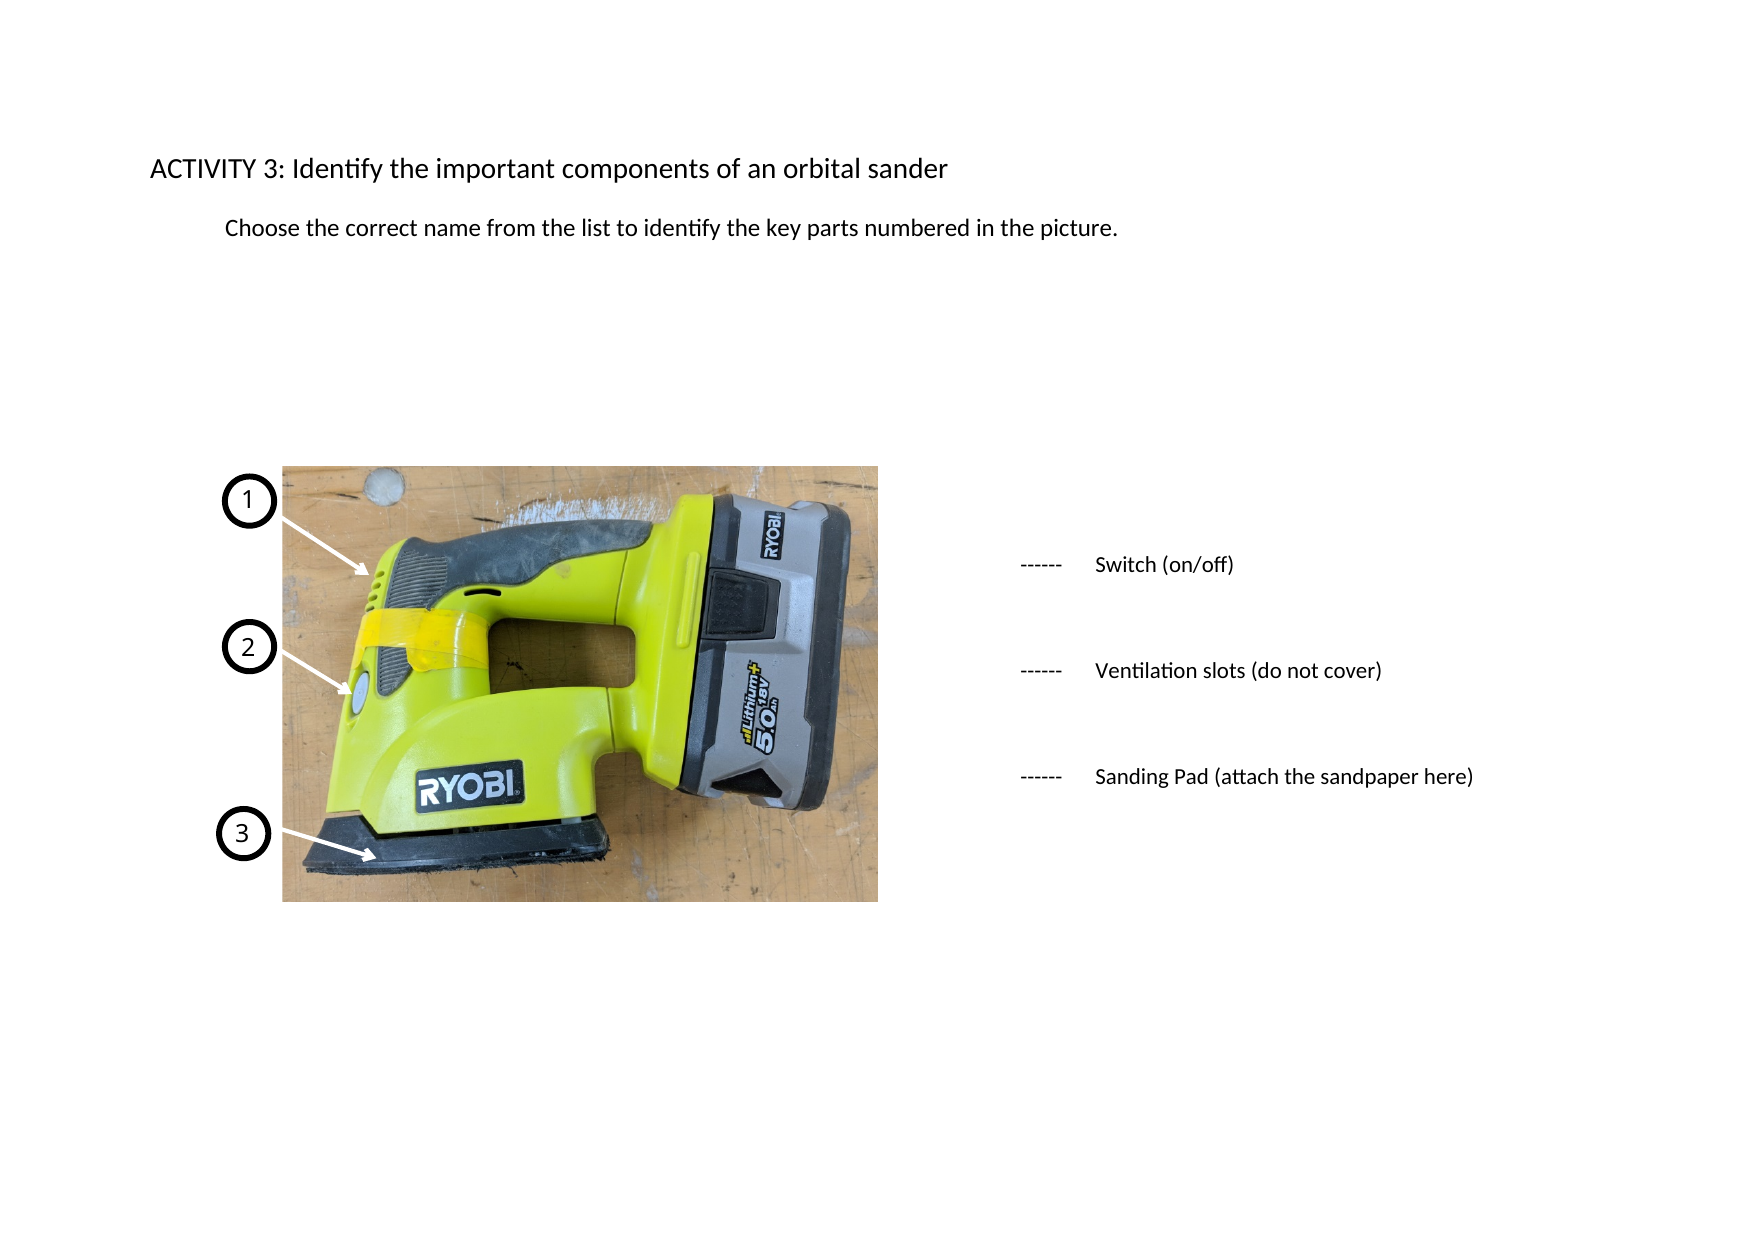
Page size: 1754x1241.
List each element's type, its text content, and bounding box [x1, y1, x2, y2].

picture [281, 466, 878, 901]
text ACTIVITY 3: Identify the important components of an orbital sander [150, 150, 1604, 186]
text Choose the correct name from the list to identify the key parts numbered in the picture. [150, 212, 1604, 242]
